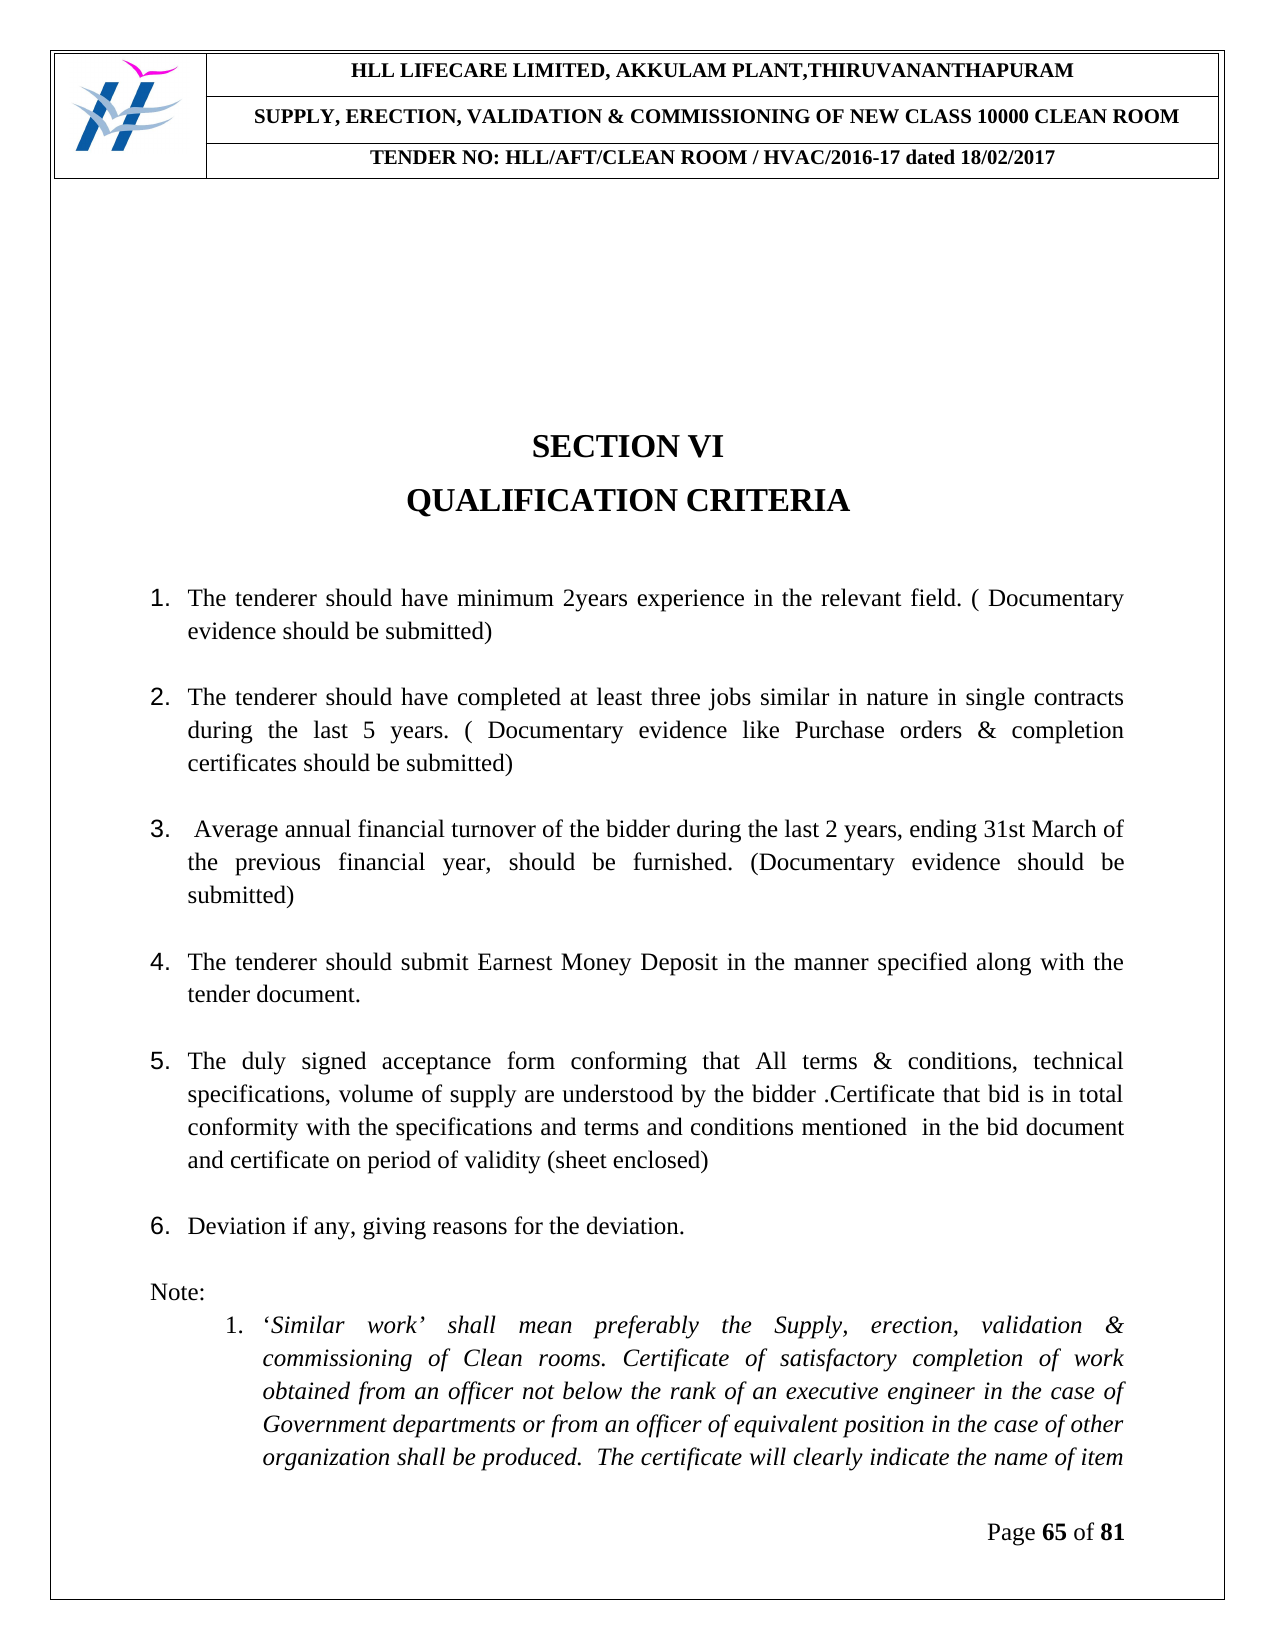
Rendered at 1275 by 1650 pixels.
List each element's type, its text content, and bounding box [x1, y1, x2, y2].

list The duly signed acceptance form conforming that All terms & conditions, technical specifications, volume of supply are understood by the bidder .Certificate that bid is in total conformity with the specifications and terms and conditions mentioned in the bid document and certificate on period of validity (sheet enclosed) [150, 1046, 1125, 1173]
list The tenderer should have completed at least three jobs similar in nature in single contracts during the last 5 years. ( Documentary evidence like Purchase orders & completion certificates should be submitted) [150, 682, 1125, 777]
text SECTION VI [169, 436, 1087, 463]
text Note: [150, 1277, 1125, 1306]
list The tenderer should have minimum 2years experience in the relevant field. ( Documentary evidence should be submitted) [150, 583, 1125, 645]
list Average annual financial turnover of the bidder during the last 2 years, ending 31st March of the previous financial year, should be furnished. (Documentary evidence should be submitted) [150, 814, 1125, 909]
text QUALIFICATION CRITERIA [169, 491, 1087, 517]
list Deviation if any, giving reasons for the deviation. [150, 1211, 1125, 1240]
list The tenderer should submit Earnest Money Deposit in the manner specified along with the tender document. [150, 946, 1125, 1008]
picture [69, 54, 191, 154]
